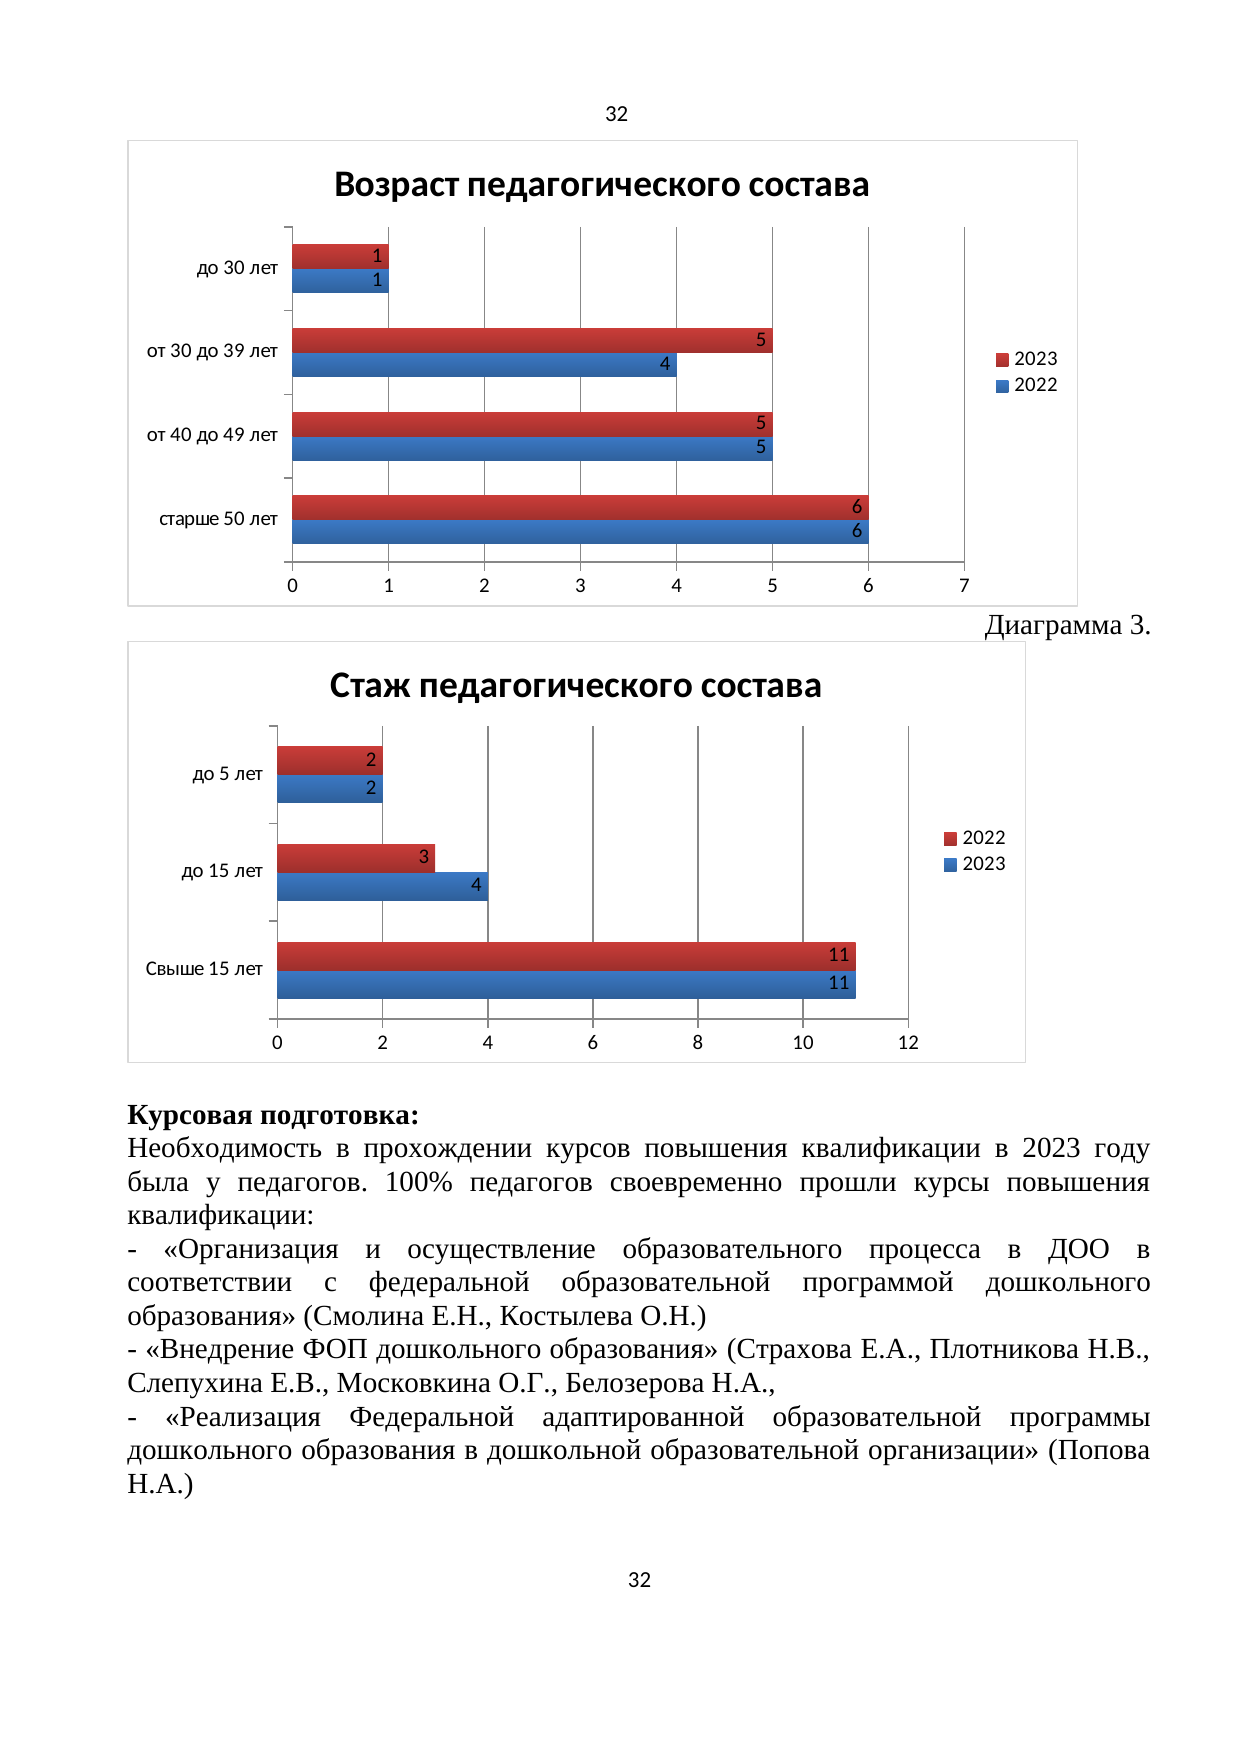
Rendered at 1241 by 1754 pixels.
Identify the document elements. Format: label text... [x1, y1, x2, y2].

text - «Внедрение ФОП дошкольного образования» (Страхова Е.А., Плотникова Н.В., Слепухина Е.В., Московкина О.Г., Белозерова Н.А., [127, 1332, 1151, 1399]
text - «Реализация Федеральной адаптированной образовательной программы дошкольного образования в дошкольной образовательной организации» (Попова Н.А.) [127, 1399, 1151, 1499]
text Необходимость в прохождении курсов повышения квалификации в 2023 году была у педагогов. 100% педагогов своевременно прошли курсы повышения квалификации: [127, 1130, 1151, 1231]
text Диаграмма 3. [127, 607, 1151, 641]
text Курсовая подготовка: [127, 1097, 1151, 1130]
text - «Организация и осуществление образовательного процесса в ДОО в соответствии с федеральной образовательной программой дошкольного образования» (Смолина Е.Н., Костылева О.Н.) [127, 1231, 1151, 1332]
